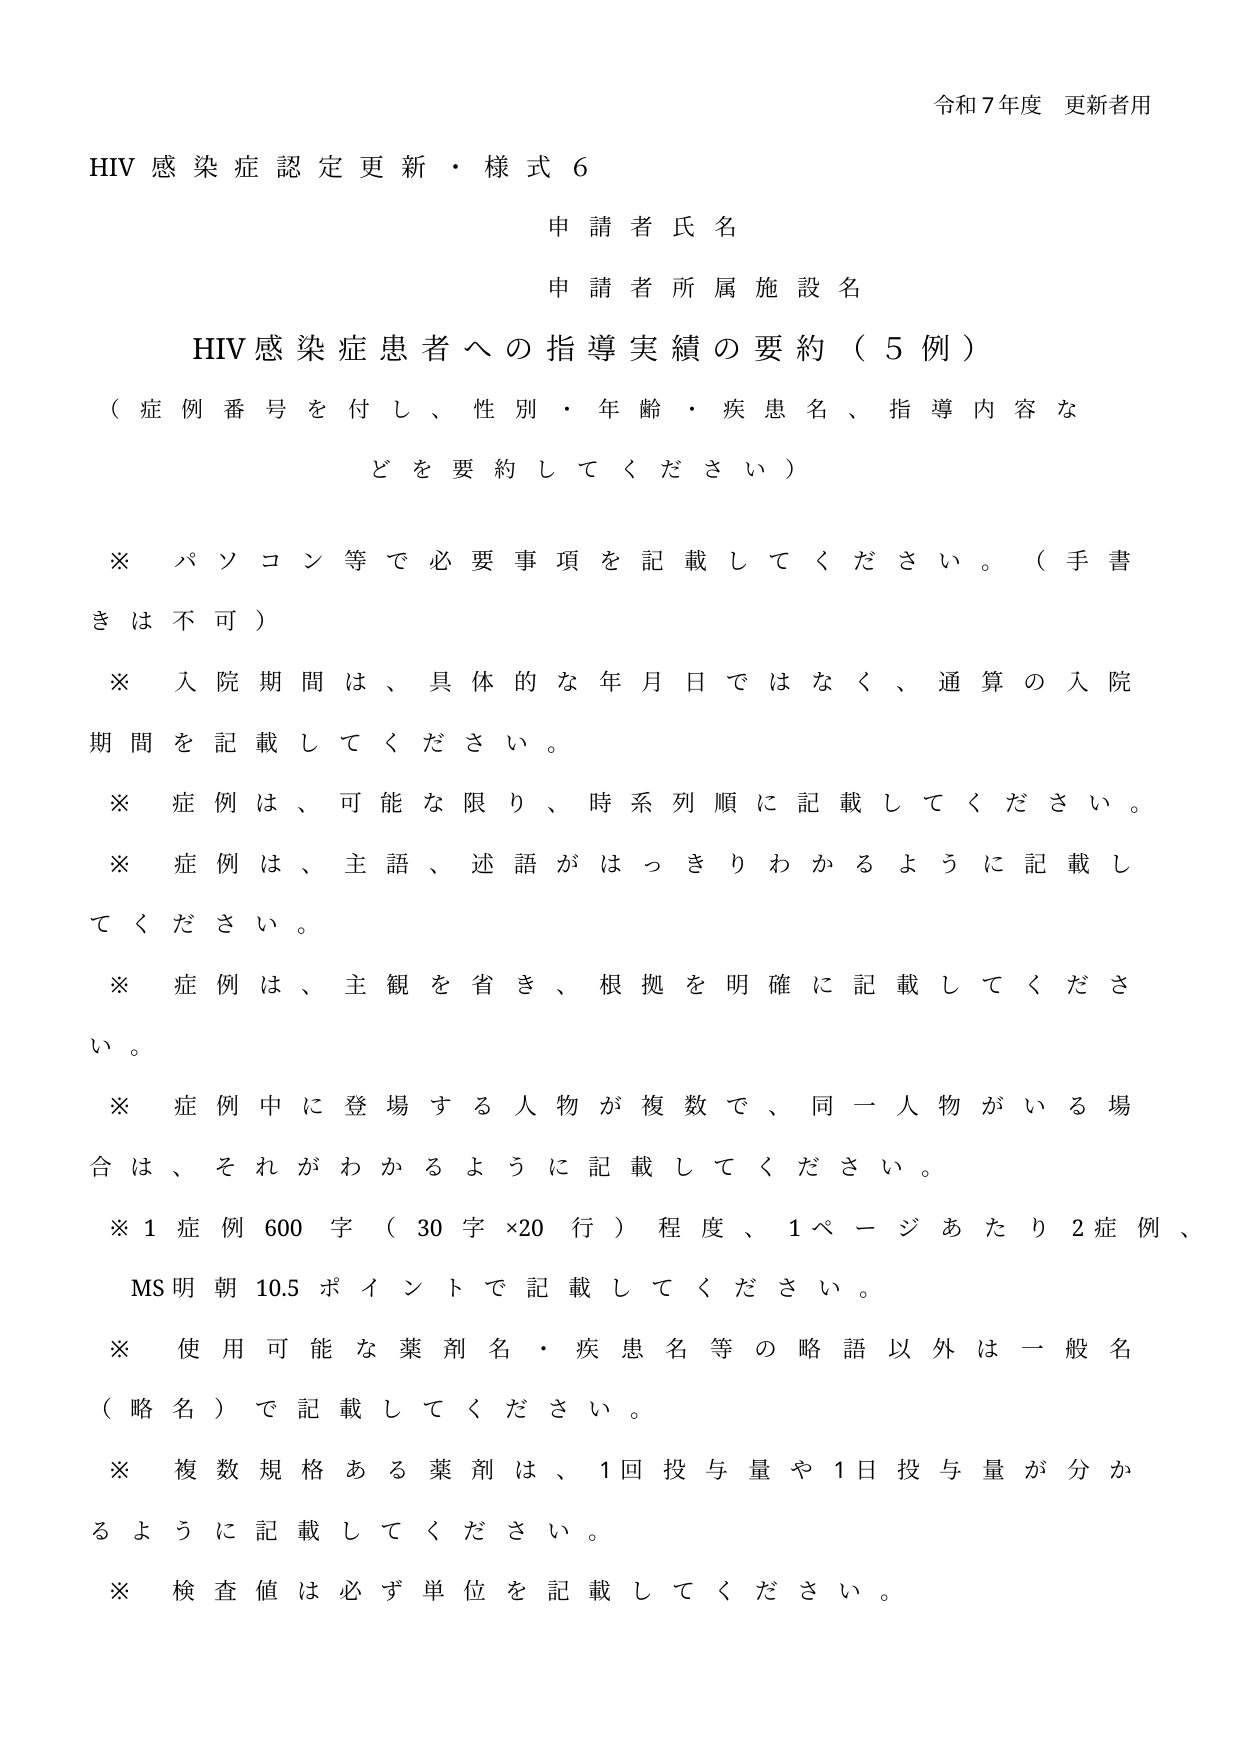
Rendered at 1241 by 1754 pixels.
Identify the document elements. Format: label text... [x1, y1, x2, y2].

text （症例番号を付し、性別・年齢・疾患名、指導内容などを要約してください） [89, 377, 1108, 499]
text 申請者所属施設名 [89, 256, 1108, 317]
text ※ 症例は、主語、述語がはっきりわかるように記載してください。 [89, 832, 1152, 953]
text HIV感染症患者への指導実績の要約（５例） [89, 317, 1108, 377]
text ※ 症例中に登場する人物が複数で、同一人物がいる場合は、それがわかるように記載してください。 [89, 1074, 1152, 1196]
text ※ 複数規格ある薬剤は、1回投与量や1日投与量が分かるように記載してください。 [89, 1438, 1152, 1559]
text 申請者氏名 [89, 196, 1108, 256]
text ※ 検査値は必ず単位を記載してください。 [89, 1559, 1152, 1620]
text ※ パソコン等で必要事項を記載してください。（手書きは不可） [89, 529, 1152, 650]
text ※ 症例は、可能な限り、時系列順に記載してください。 [89, 771, 1152, 832]
text ※ 症例は、主観を省き、根拠を明確に記載してください。 [89, 953, 1152, 1074]
text HIV感染症認定更新・様式６ [89, 135, 1151, 196]
text ※ 1症例600 字（30 字×20 行）程度、1ページあたり2症例、MS明朝10.5ポイントで記載してください。 [104, 1196, 1182, 1317]
text ※ 入院期間は、具体的な年月日ではなく、通算の入院期間を記載してください。 [89, 650, 1152, 771]
text ※ 使用可能な薬剤名・疾患名等の略語以外は一般名（略名）で記載してください。 [89, 1317, 1152, 1438]
